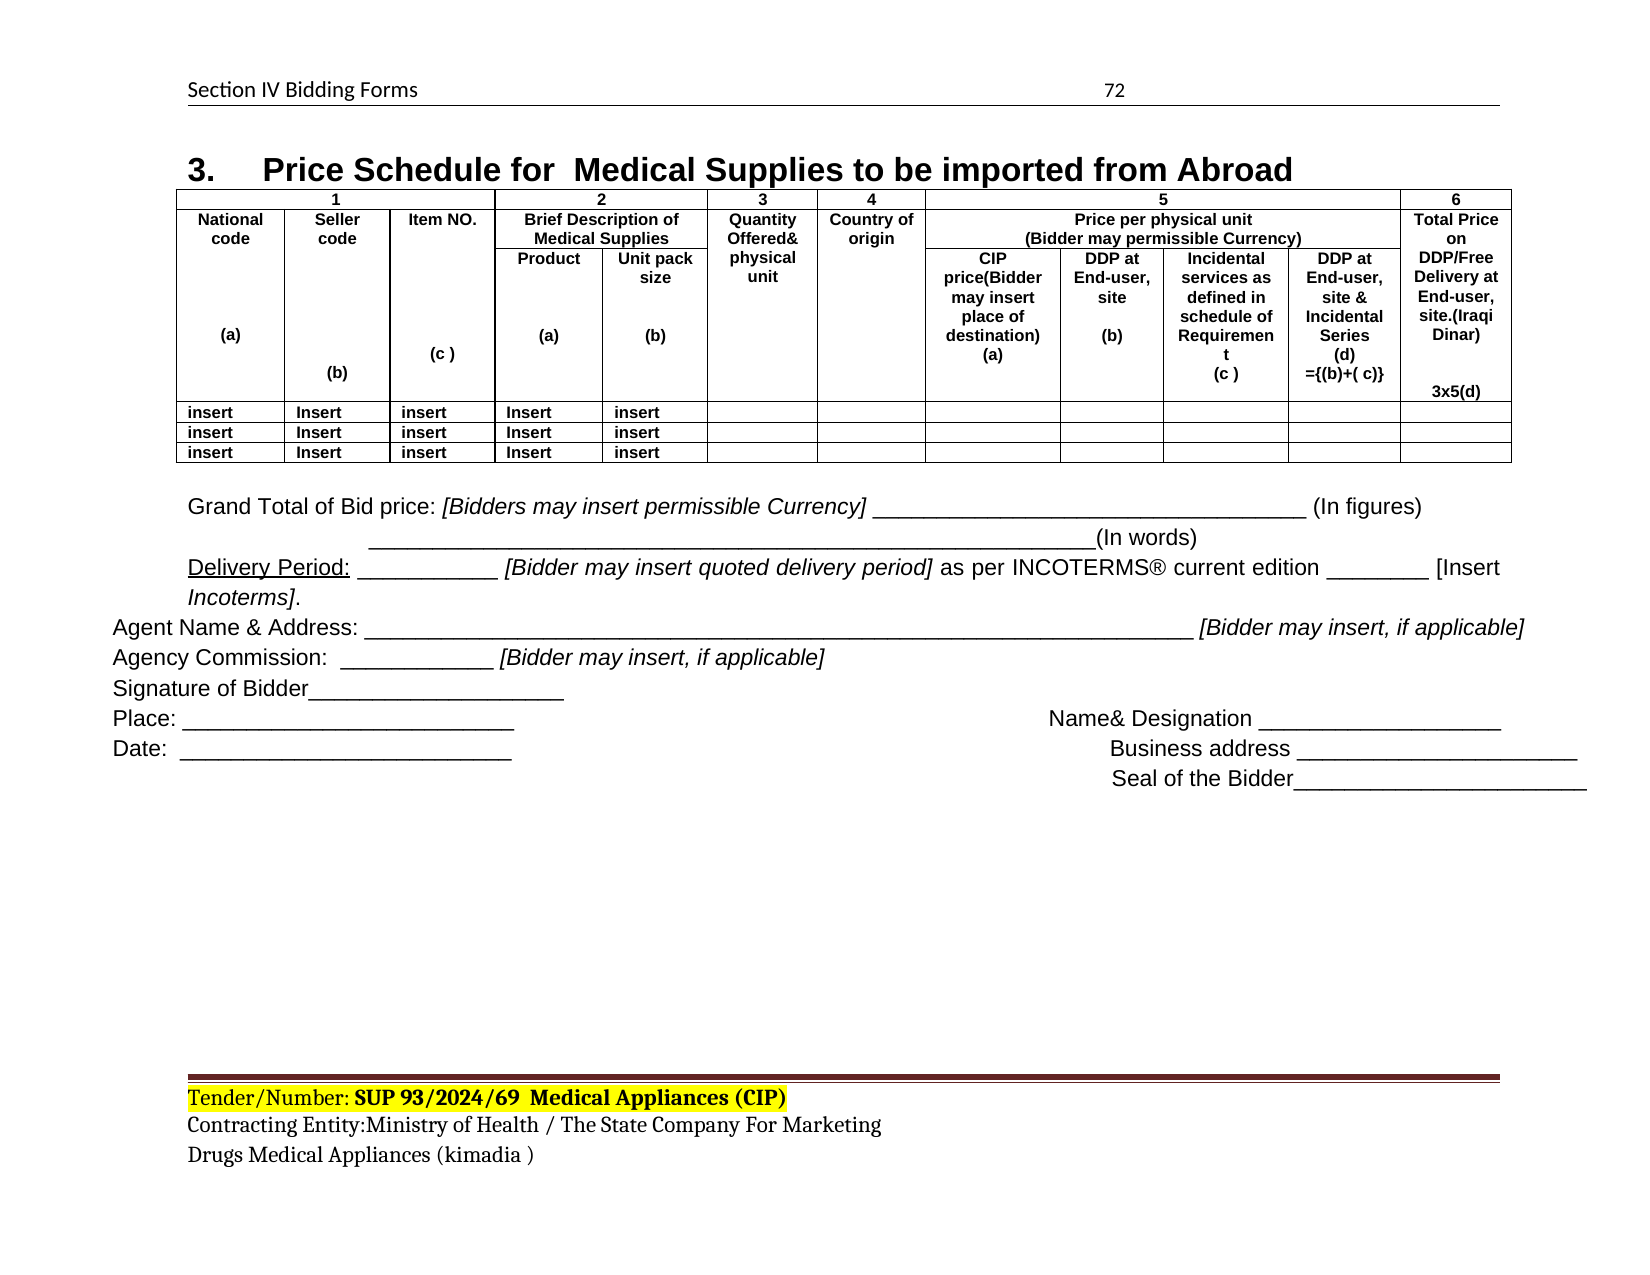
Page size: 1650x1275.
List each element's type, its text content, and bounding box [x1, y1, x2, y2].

text Delivery Period: ___________ [Bidder may insert quoted delivery period] as per INCOTERMS® current edition ________ [Insert Incoterms]. [187, 554, 1500, 610]
table_cell DDP at End-user, site (b) [1061, 249, 1163, 401]
table_cell [1061, 423, 1163, 442]
text Place: __________________________ Name& Designation ___________________ [112, 705, 1594, 731]
table_cell insert [177, 402, 284, 422]
table_cell Product (a) [496, 249, 602, 401]
table_cell [1164, 423, 1288, 442]
table_cell [926, 402, 1060, 422]
table_cell [1164, 443, 1288, 462]
table_header 4 [818, 190, 925, 209]
table_cell Insert [496, 423, 602, 442]
table_cell Brief Description of Medical Supplies [496, 210, 707, 248]
table_cell [1289, 402, 1400, 422]
table_cell CIP price(Bidder may insert place of destination) (a) [926, 249, 1060, 401]
table_cell Seller code (b) [285, 210, 389, 401]
table_header 2 [496, 190, 707, 209]
table_cell [1164, 402, 1288, 422]
text Agent Name & Address: _________________________________________________________________ [Bidder may insert, if applicable] [112, 614, 1594, 640]
table_cell Country of origin [818, 210, 925, 401]
table_cell National code (a) [177, 210, 284, 401]
table_cell insert [391, 402, 494, 422]
table_cell [818, 423, 925, 442]
table_header 3 [708, 190, 817, 209]
table_cell insert [603, 423, 707, 442]
table_cell insert [177, 423, 284, 442]
table_cell [1401, 423, 1511, 442]
table_header 6 [1401, 190, 1511, 209]
table_cell [1061, 443, 1163, 462]
table_cell [1401, 443, 1511, 462]
table_header 5 [926, 190, 1400, 209]
table_cell Total Price on DDP/Free Delivery at End-user, site.(Iraqi Dinar) 3x5(d) [1401, 210, 1511, 401]
table_cell Item NO. (c ) [391, 210, 494, 401]
table_cell [1401, 402, 1511, 422]
table_cell Insert [285, 423, 389, 442]
table_cell Insert [496, 443, 602, 462]
table_cell insert [391, 423, 494, 442]
table_cell Unit pack size (b) [603, 249, 707, 401]
table_cell [1289, 443, 1400, 462]
table_cell [1289, 423, 1400, 442]
table_cell Incidental services as defined in schedule of Requirement (c ) [1164, 249, 1288, 401]
table_header 1 [177, 190, 494, 209]
table_cell [926, 423, 1060, 442]
table_cell [708, 423, 817, 442]
table_cell [708, 443, 817, 462]
table_cell [708, 402, 817, 422]
table_cell [818, 402, 925, 422]
subtitle 3. Price Schedule for Medical Supplies to be imported from Abroad [187, 150, 1500, 188]
table_cell Insert [285, 443, 389, 462]
table_cell insert [603, 443, 707, 462]
table_cell [926, 443, 1060, 462]
table_cell [818, 443, 925, 462]
table_cell DDP at End-user, site & Incidental Series (d) ={(b)+( c)} [1289, 249, 1400, 401]
text Agency Commission: ____________ [Bidder may insert, if applicable] [112, 644, 1594, 671]
text Seal of the Bidder_______________________ [112, 765, 1594, 791]
table_cell Price per physical unit (Bidder may permissible Currency) [926, 210, 1400, 248]
text _________________________________________________________(In words) [187, 523, 1500, 550]
table_cell insert [177, 443, 284, 462]
text Signature of Bidder____________________ [112, 674, 1500, 701]
text Date: __________________________ Business address ______________________ [112, 735, 1594, 761]
table_cell insert [603, 402, 707, 422]
table_cell [1061, 402, 1163, 422]
table_cell Insert [285, 402, 389, 422]
table_cell Insert [496, 402, 602, 422]
table_cell insert [391, 443, 494, 462]
table_cell Quantity Offered& physical unit [708, 210, 817, 401]
text Grand Total of Bid price: [Bidders may insert permissible Currency] __________________________________ (In figures) [187, 493, 1500, 519]
